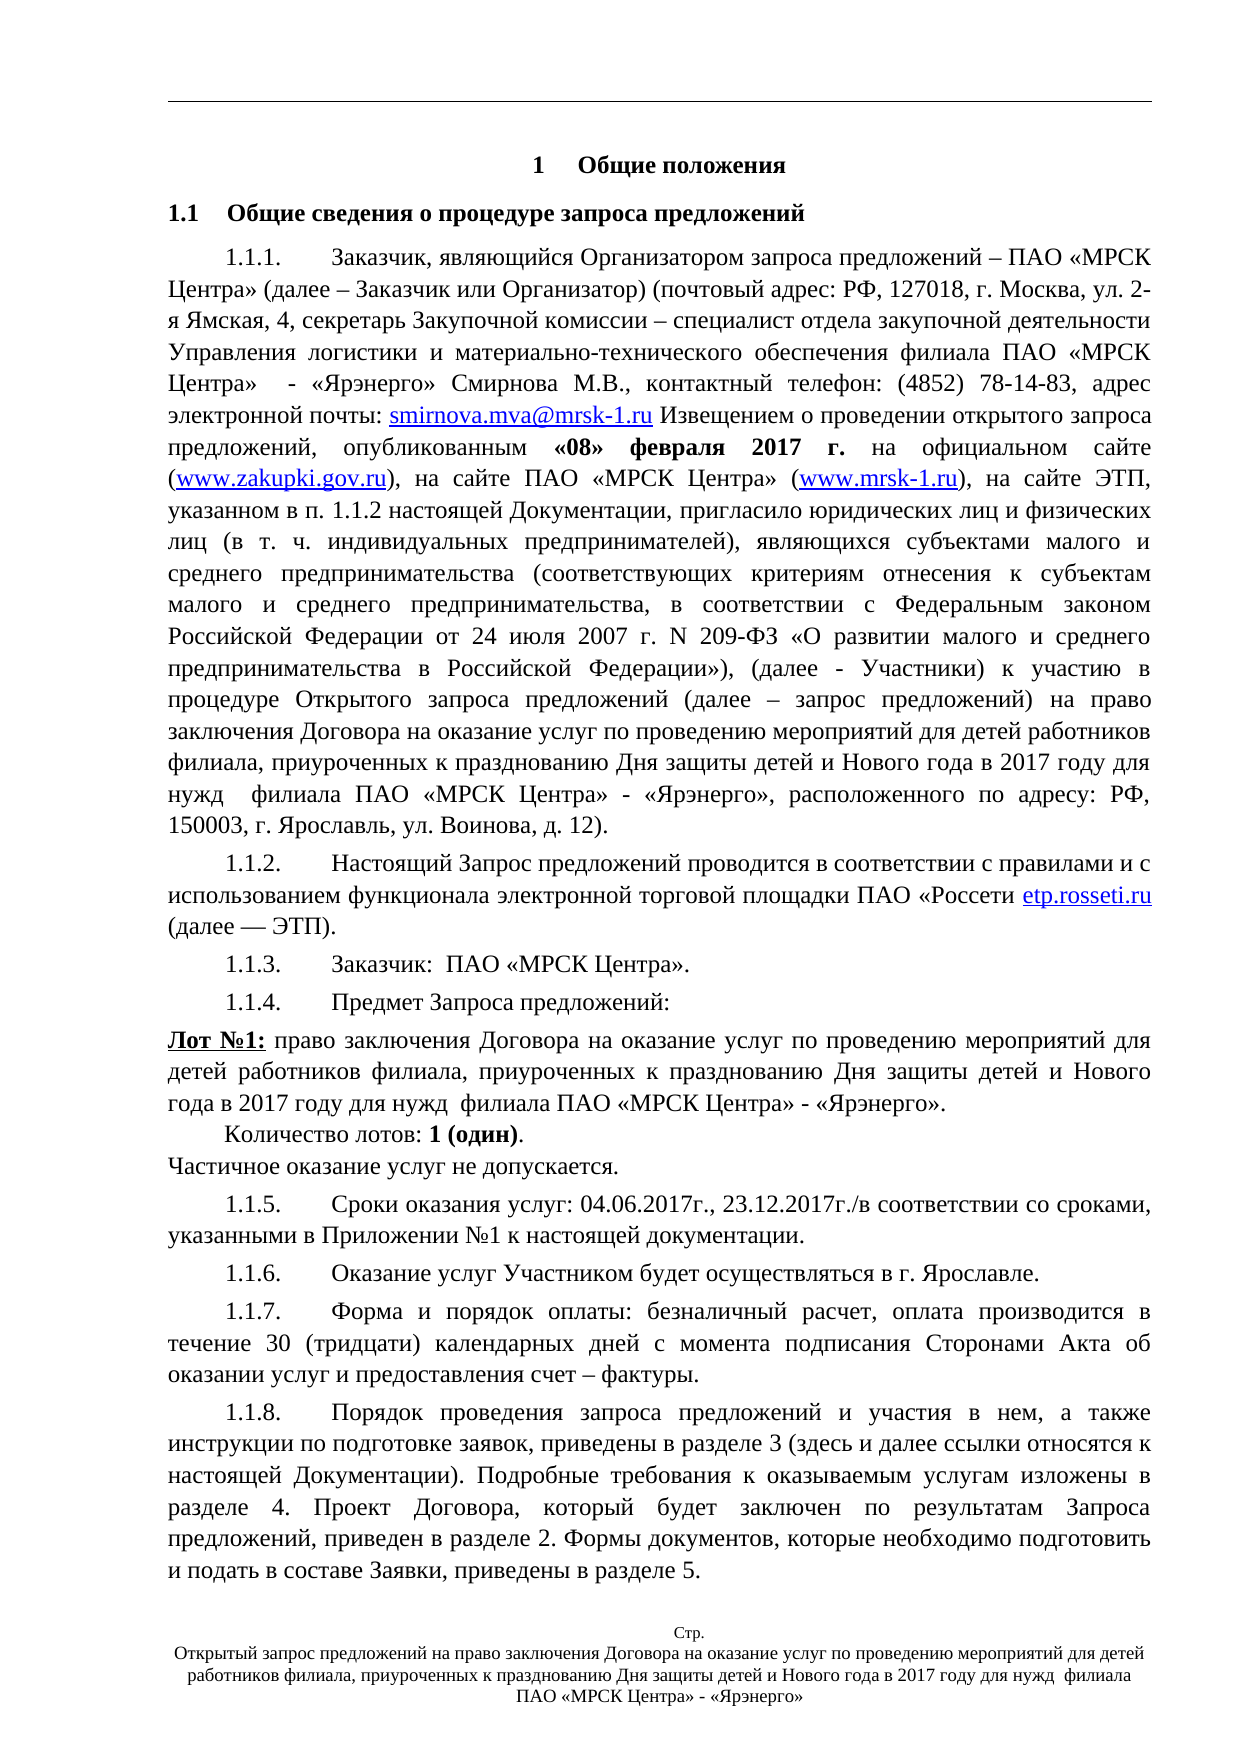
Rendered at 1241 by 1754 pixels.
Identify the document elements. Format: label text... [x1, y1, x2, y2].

list Настоящий Запрос предложений проводится в соответствии с правилами и с использованием функционала электронной торговой площадки ПАО «Россети etp.rosseti.ru (далее — ЭТП). [168, 848, 1152, 940]
list Предмет Запроса предложений: [168, 987, 1152, 1016]
list Форма и порядок оплаты: безналичный расчет, оплата производится в течение 30 (тридцати) календарных дней с момента подписания Сторонами Акта об оказании услуг и предоставления счет – фактуры. [168, 1296, 1152, 1388]
text Лот №1: право заключения Договора на оказание услуг по проведению мероприятий для детей работников филиала, приуроченных к празднованию Дня защиты детей и Нового года в 2017 году для нужд филиала ПАО «МРСК Центра» - «Ярэнерго». [168, 1025, 1152, 1117]
list Оказание услуг Участником будет осуществляться в г. Ярославле. [168, 1258, 1152, 1287]
subtitle Общие положения [166, 150, 1152, 179]
list Частичное оказание услуг не допускается. [168, 1151, 1152, 1180]
list Порядок проведения запроса предложений и участия в нем, а также инструкции по подготовке заявок, приведены в разделе 3 (здесь и далее ссылки относятся к настоящей Документации). Подробные требования к оказываемым услугам изложены в разделе 4. Проект Договора, который будет заключен по результатам Запроса предложений, приведен в разделе 2. Формы документов, которые необходимо подготовить и подать в составе Заявки, приведены в разделе 5. [168, 1397, 1152, 1583]
list Сроки оказания услуг: 04.06.2017г., 23.12.2017г./в соответствии со сроками, указанными в Приложении №1 к настоящей документации. [168, 1189, 1152, 1249]
subtitle Общие сведения о процедуре запроса предложений [168, 198, 1152, 227]
text Количество лотов: 1 (один). [168, 1119, 1152, 1148]
list Заказчик, являющийся Организатором запроса предложений – ПАО «МРСК Центра» (далее – Заказчик или Организатор) (почтовый адрес: РФ, 127018, г. Москва, ул. 2-я Ямская, 4, секретарь Закупочной комиссии – специалист отдела закупочной деятельности Управления логистики и материально-технического обеспечения филиала ПАО «МРСК Центра» - «Ярэнерго» Смирнова М.В., контактный телефон: (4852) 78-14-83, адрес электронной почты: smirnova.mva@mrsk-1.ru Извещением о проведении открытого запроса предложений, опубликованным «08» февраля 2017 г. на официальном сайте (www.zakupki.gov.ru), на сайте ПАО «МРСК Центра» (www.mrsk-1.ru), на сайте ЭТП, указанном в п. 1.1.2 настоящей Документации, пригласило юридических лиц и физических лиц (в т. ч. индивидуальных предпринимателей), являющихся субъектами малого и среднего предпринимательства (соответствующих критериям отнесения к субъектам малого и среднего предпринимательства, в соответствии с Федеральным законом Российской Федерации от 24 июля 2007 г. N 209-ФЗ «О развитии малого и среднего предпринимательства в Российской Федерации»), (далее - Участники) к участию в процедуре Открытого запроса предложений (далее – запрос предложений) на право заключения Договора на оказание услуг по проведению мероприятий для детей работников филиала, приуроченных к празднованию Дня защиты детей и Нового года в 2017 году для нужд филиала ПАО «МРСК Центра» - «Ярэнерго», расположенного по адресу: РФ, 150003, г. Ярославль, ул. Воинова, д. 12). [168, 242, 1152, 839]
list Заказчик: ПАО «МРСК Центра». [168, 949, 1152, 978]
